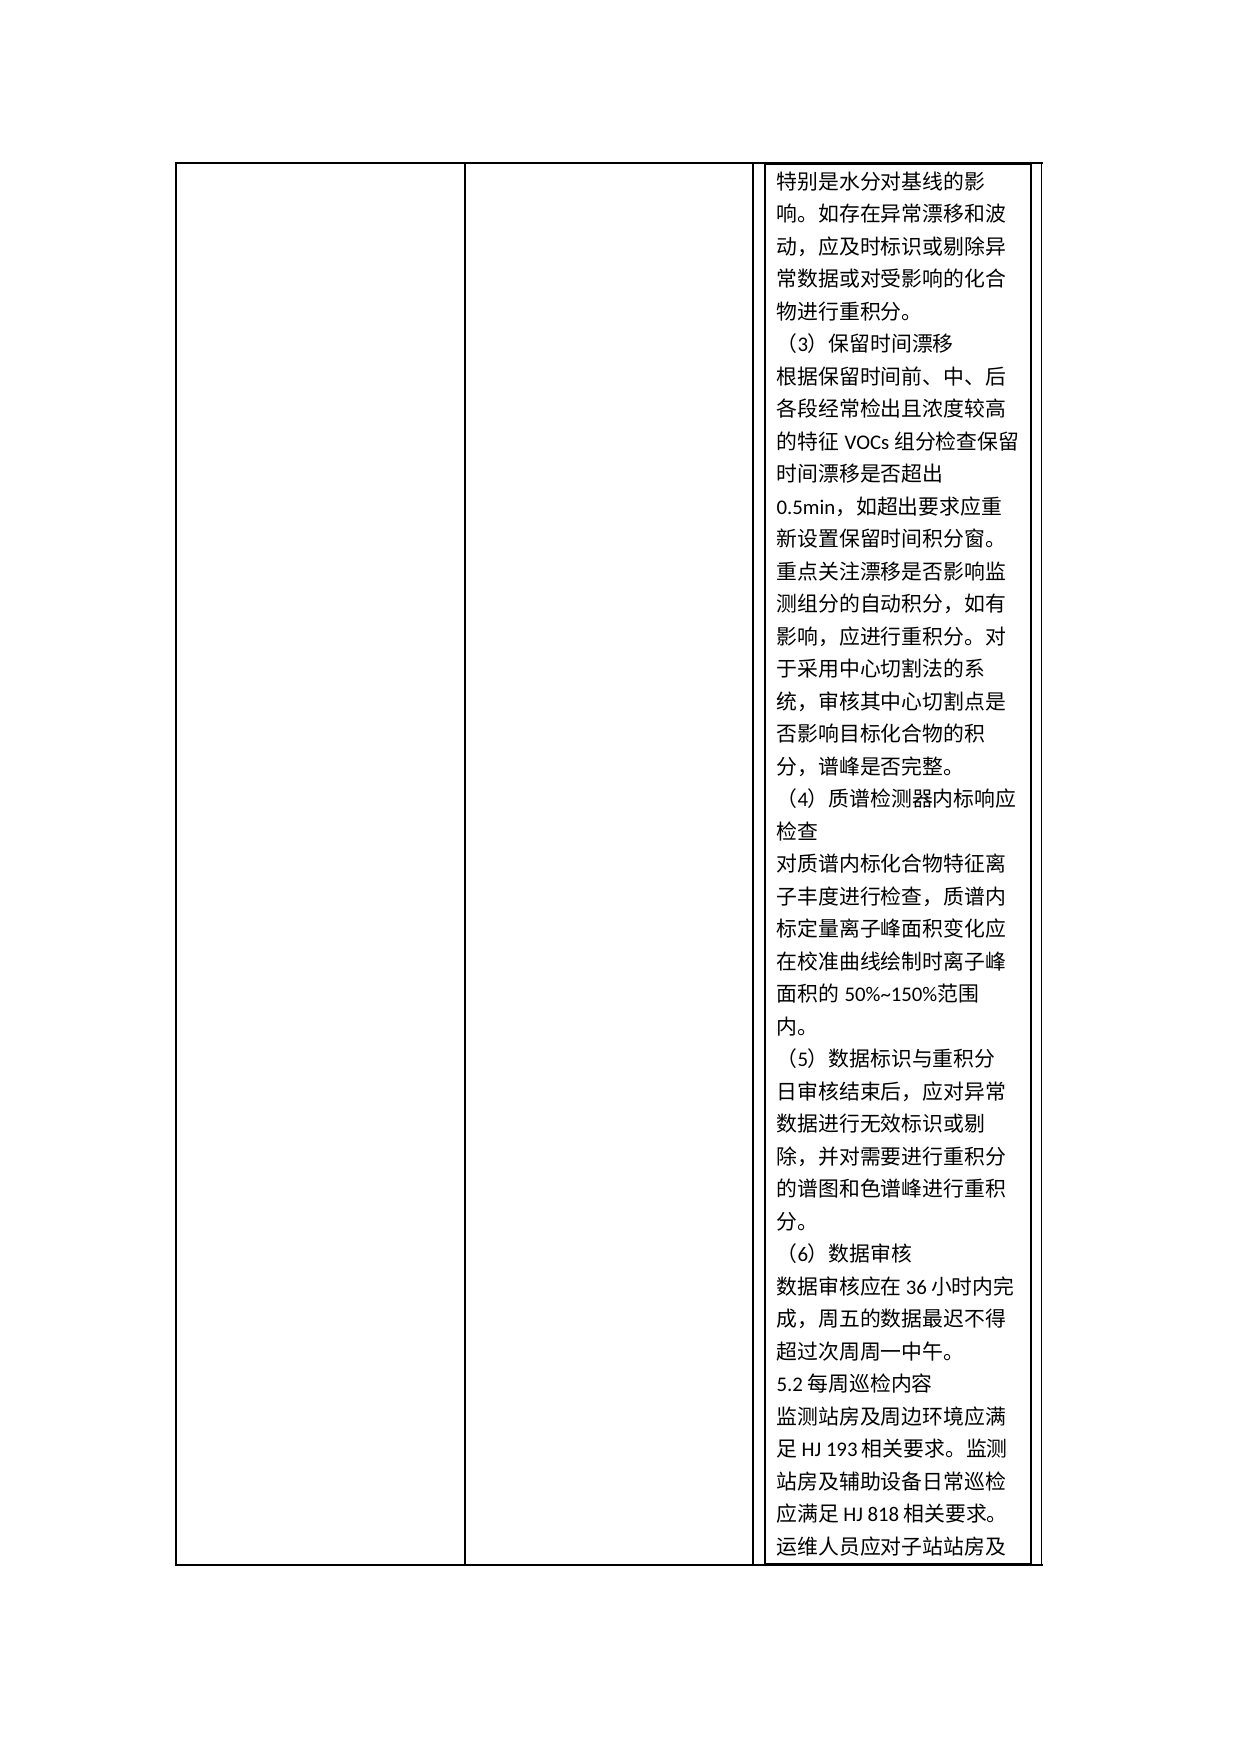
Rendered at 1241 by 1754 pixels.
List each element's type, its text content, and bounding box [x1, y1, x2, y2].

table_cell [754, 164, 764, 1564]
table_cell [1032, 164, 1041, 1564]
table_cell [177, 164, 464, 1564]
table_cell 1 [466, 164, 752, 1564]
table_cell [766, 165, 1030, 1563]
